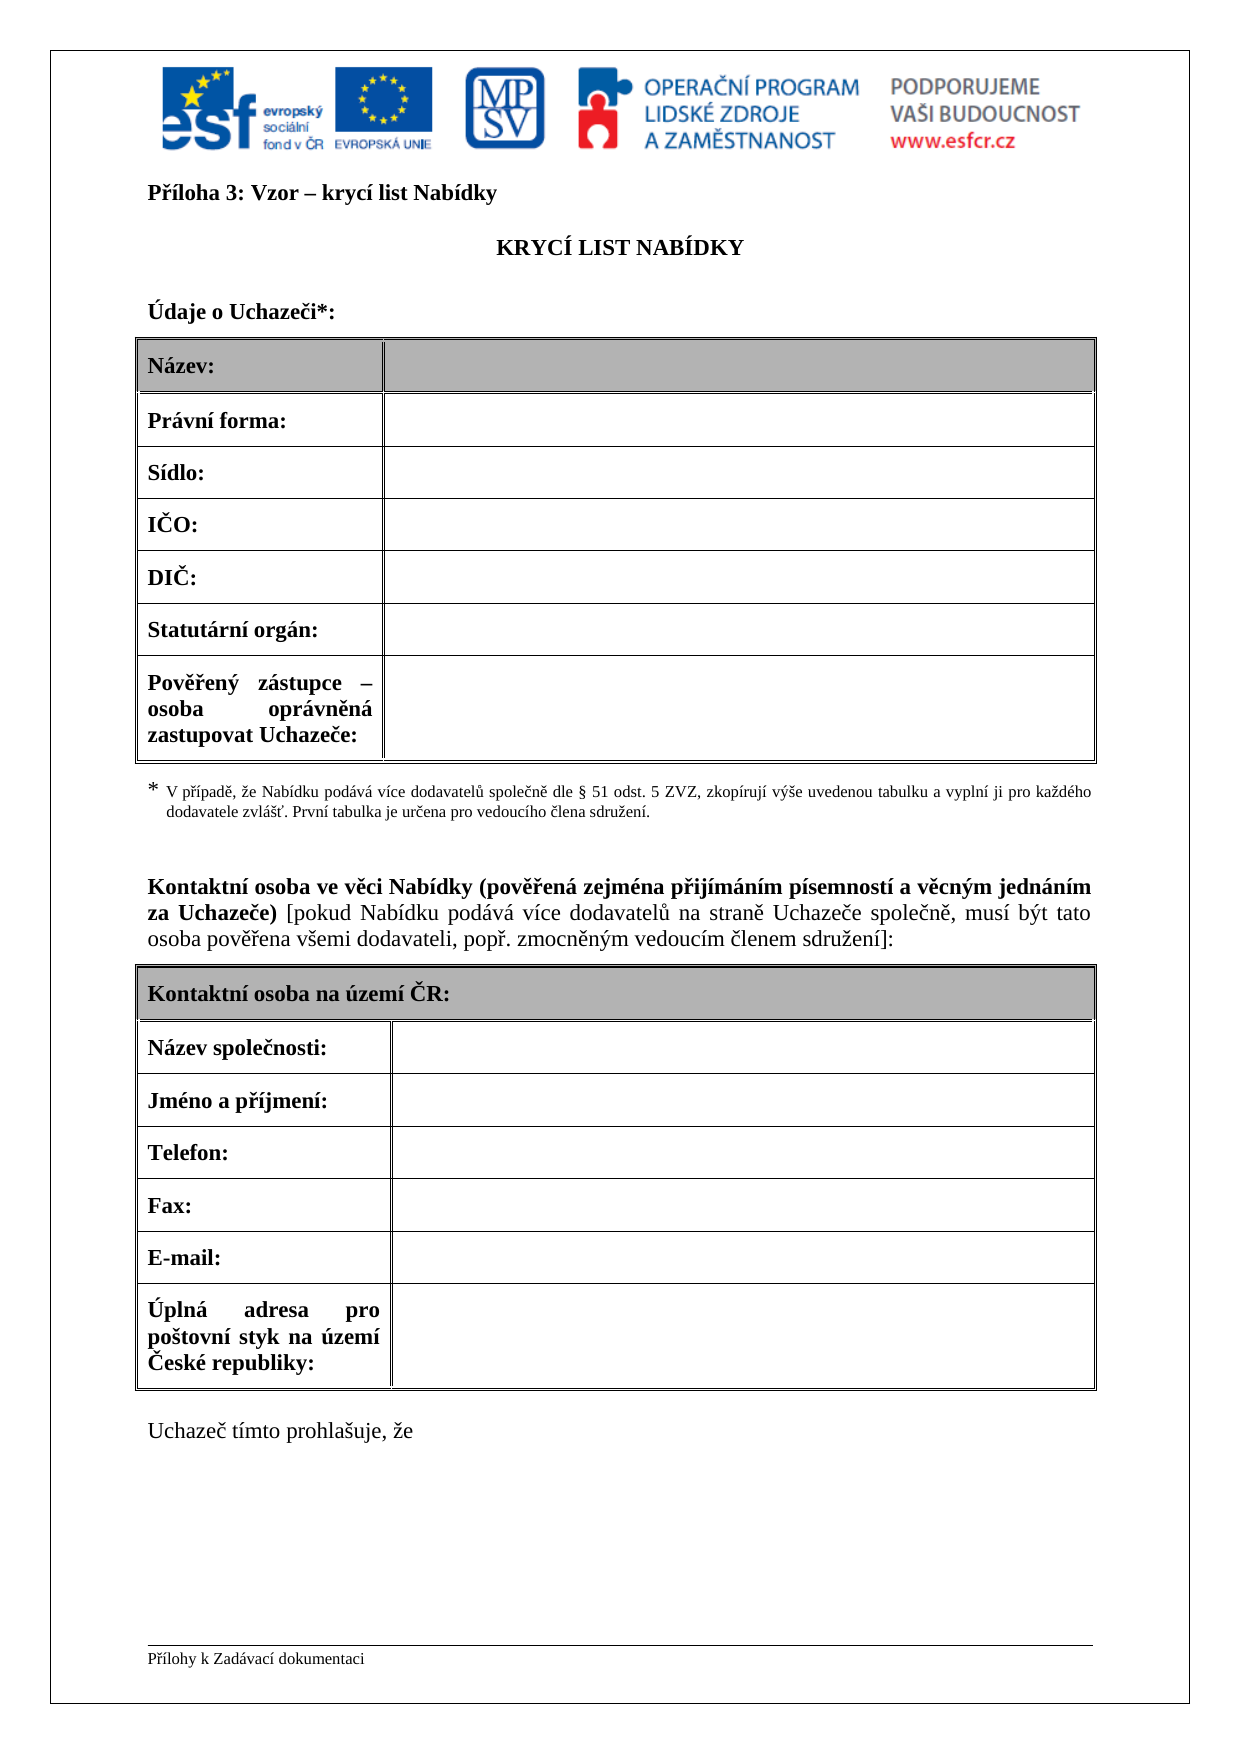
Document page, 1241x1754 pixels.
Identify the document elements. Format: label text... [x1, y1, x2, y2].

table_cell Sídlo: [138, 447, 382, 498]
table_cell Název společnosti: [136, 1019, 391, 1073]
table_cell [393, 1179, 1094, 1231]
table_cell [384, 656, 1094, 760]
text Údaje o Uchazeči*: [147, 298, 1093, 324]
text Uchazeč tímto prohlašuje, že [147, 1417, 1093, 1444]
table_cell Úplná adresa pro poštovní styk na území České republiky: [138, 1284, 391, 1388]
table_header [384, 340, 1094, 391]
table_cell [393, 1127, 1094, 1178]
table_cell [391, 1019, 1096, 1073]
text Krycí list nabídky [147, 234, 1093, 260]
table_cell [391, 1284, 1094, 1388]
text * V případě, že Nabídku podává více dodavatelů společně dle § 51 odst. 5 ZVZ, zkopírují výše uvedenou tabulku a vyplní ji pro každého dodavatele zvlášť. První tabulka je určena pro vedoucího člena sdružení. [147, 776, 1093, 821]
table_cell Fax: [138, 1179, 390, 1231]
table_header Název: [138, 338, 384, 391]
table_cell Pověřený zástupce – osoba oprávněná zastupovat Uchazeče: [138, 656, 384, 760]
text Příloha 3: Vzor – krycí list Nabídky [147, 179, 1093, 205]
table_cell E-mail: [138, 1232, 390, 1283]
table_cell [385, 551, 1094, 603]
table_cell [384, 391, 1096, 446]
table_cell [393, 1232, 1094, 1283]
table_cell [385, 499, 1094, 550]
table_cell Telefon: [138, 1127, 390, 1178]
text Kontaktní osoba ve věci Nabídky (pověřená zejména přijímáním písemností a věcným jednáním za Uchazeče) [pokud Nabídku podává více dodavatelů na straně Uchazeče společně, musí být tato osoba pověřena všemi dodavateli, popř. zmocněným vedoucím členem sdružení]: [147, 873, 1093, 952]
table_cell [393, 1074, 1094, 1126]
table_cell [385, 604, 1094, 655]
table_cell Právní forma: [136, 391, 384, 446]
table_cell Statutární orgán: [138, 604, 382, 655]
table_cell DIČ: [138, 551, 382, 603]
table_cell [385, 447, 1094, 498]
table_cell Jméno a příjmení: [138, 1074, 390, 1126]
table_cell IČO: [138, 499, 382, 550]
table_header Kontaktní osoba na území ČR: [138, 968, 1094, 1019]
